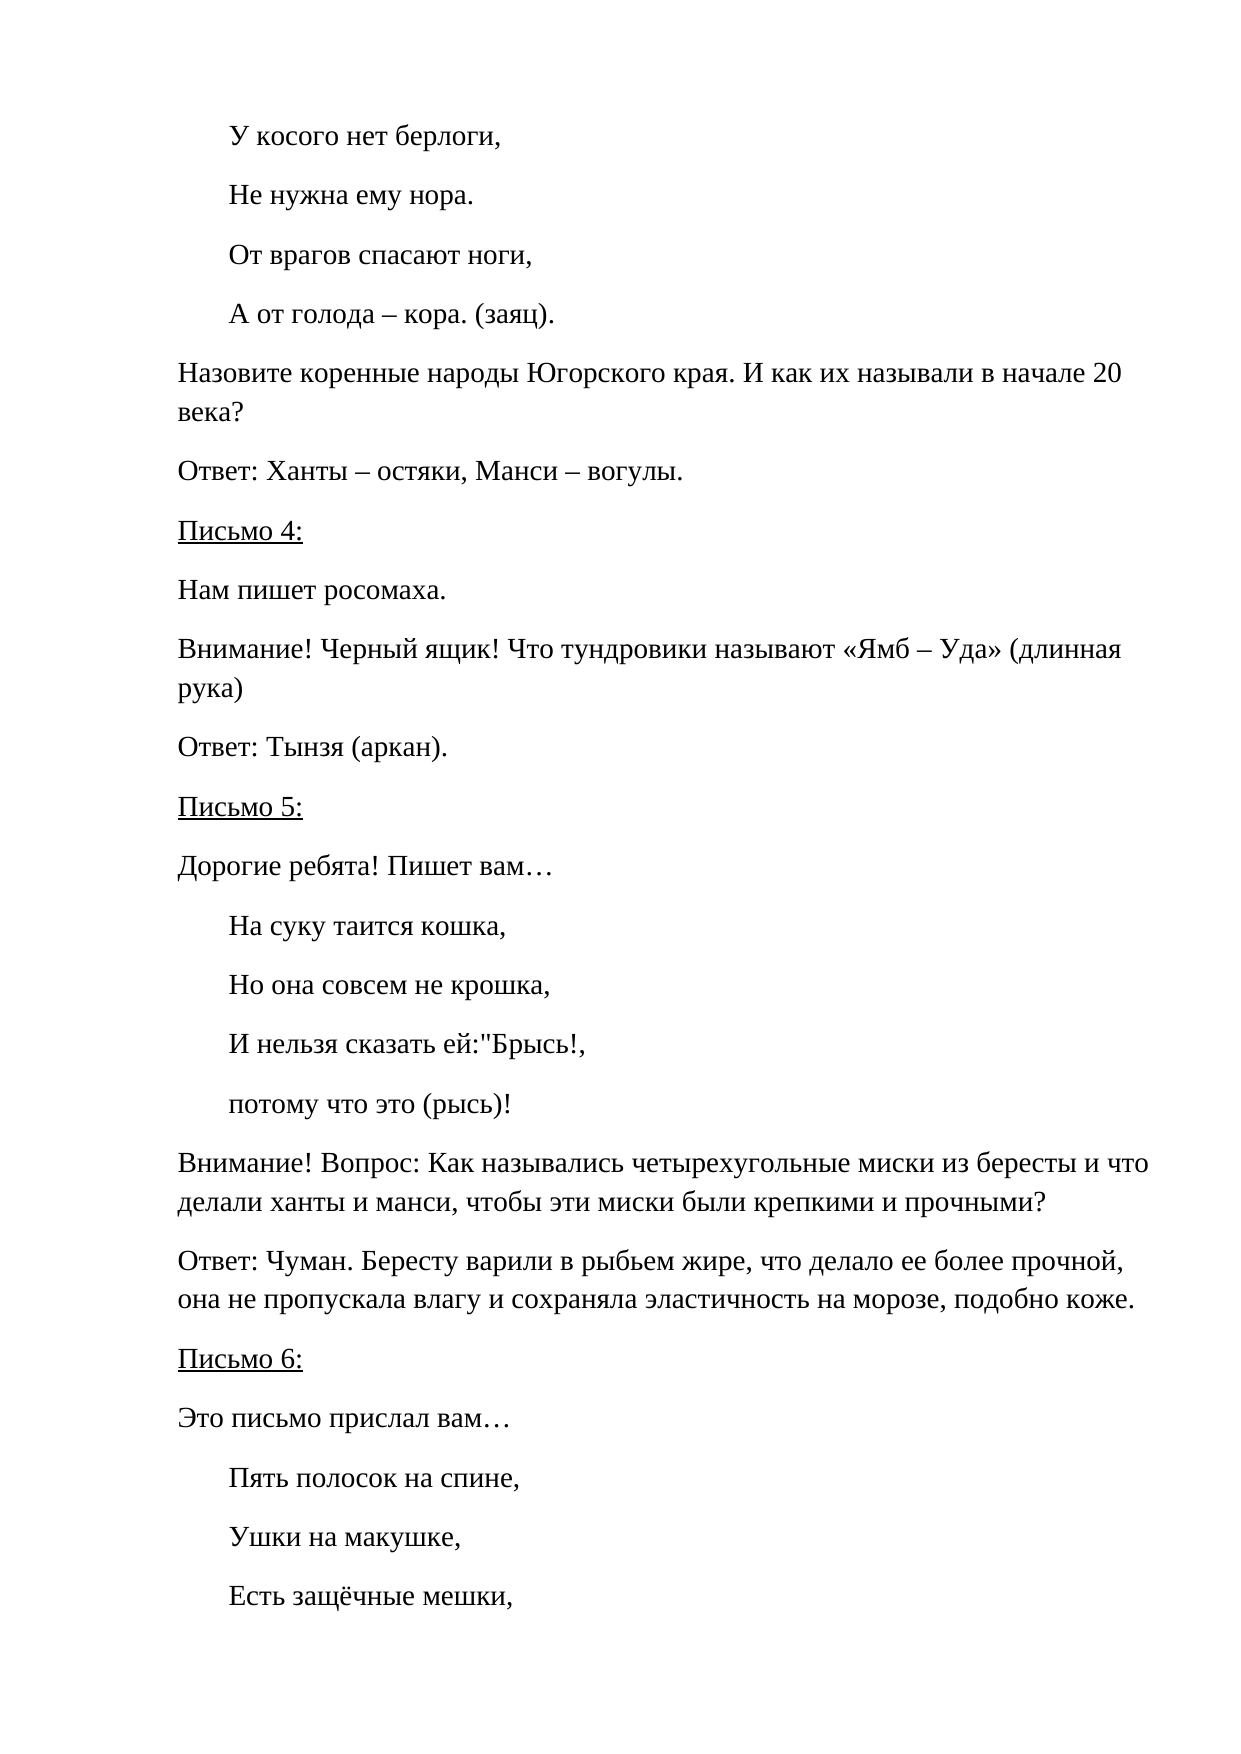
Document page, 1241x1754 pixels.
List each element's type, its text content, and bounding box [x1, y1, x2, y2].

text Письмо 5: [177, 789, 1152, 822]
text Ушки на макушке, [177, 1519, 1152, 1553]
text От врагов спасают ноги, [177, 237, 1152, 270]
text Ответ: Чуман. Бересту варили в рыбьем жире, что делало ее более прочной, она не пропускала влагу и сохраняла эластичность на морозе, подобно коже. [177, 1243, 1152, 1315]
text Письмо 4: [177, 513, 1152, 546]
text И нельзя сказать ей:"Брысь!, [177, 1026, 1152, 1060]
text Это письмо прислал вам… [177, 1400, 1152, 1434]
text потому что это (рысь)! [177, 1086, 1152, 1119]
text Ответ: Ханты – остяки, Манси – вогулы. [177, 453, 1152, 487]
text У косого нет берлоги, [177, 118, 1152, 152]
text Нам пишет росомаха. [177, 572, 1152, 606]
text Но она совсем не крошка, [177, 967, 1152, 1001]
text На суку таится кошка, [177, 908, 1152, 941]
text Письмо 6: [177, 1341, 1152, 1374]
text Назовите коренные народы Югорского края. И как их называли в начале 20 века? [177, 356, 1152, 428]
text Внимание! Вопрос: Как назывались четырехугольные миски из бересты и что делали ханты и манси, чтобы эти миски были крепкими и прочными? [177, 1145, 1152, 1217]
text Есть защёчные мешки, [177, 1578, 1152, 1612]
text Ответ: Тынзя (аркан). [177, 729, 1152, 763]
text Не нужна ему нора. [177, 177, 1152, 211]
text Пять полосок на спине, [177, 1460, 1152, 1493]
text Дорогие ребята! Пишет вам… [177, 848, 1152, 882]
text Внимание! Черный ящик! Что тундровики называют «Ямб – Уда» (длинная рука) [177, 632, 1152, 704]
text А от голода – кора. (заяц). [177, 296, 1152, 330]
